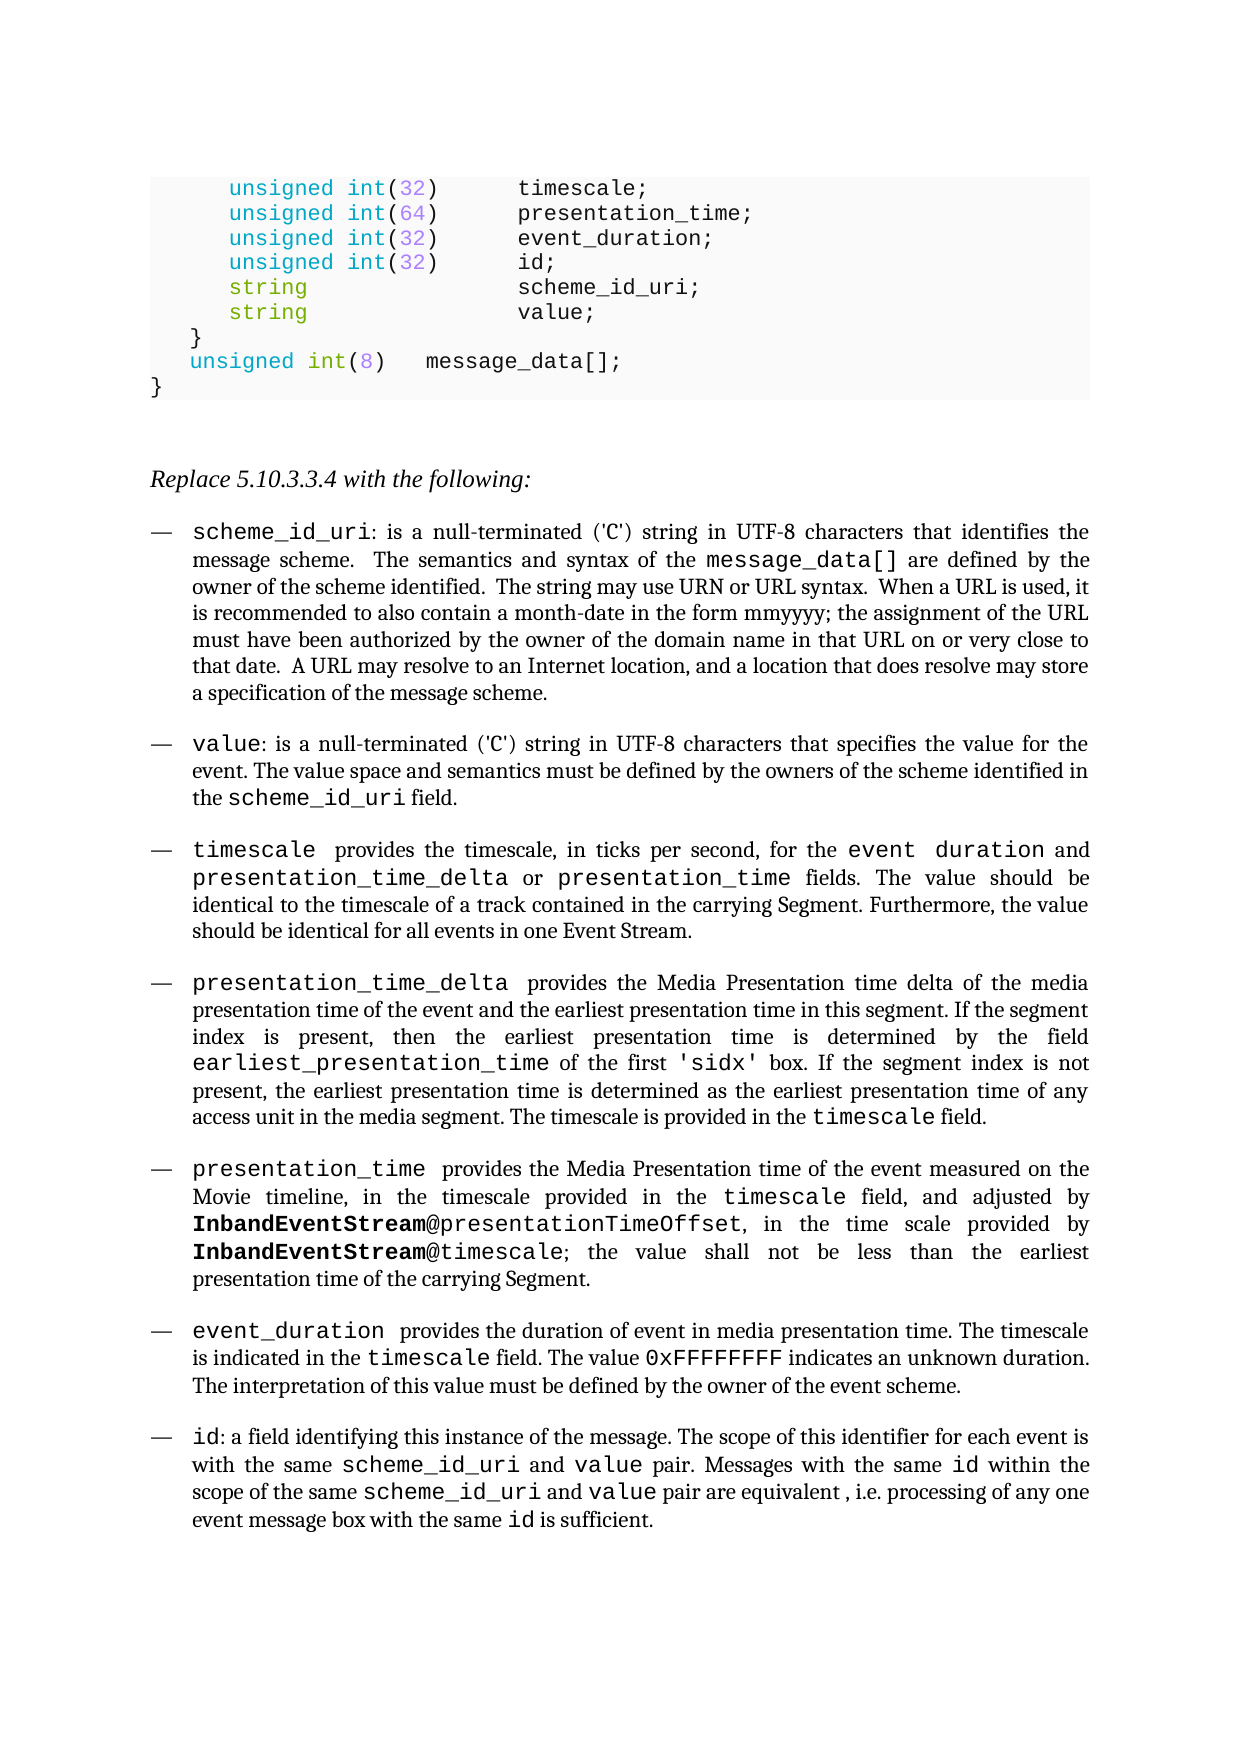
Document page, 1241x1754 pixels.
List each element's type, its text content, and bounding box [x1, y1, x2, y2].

text string scheme_id_uri; [150, 276, 1090, 301]
text Replace 5.10.3.3.4 with the following: [150, 464, 1090, 492]
text unsigned int(32) event_duration; [150, 227, 1090, 252]
text unsigned int(32) id; [150, 252, 1090, 276]
list — value: is a null-terminated ('C') string in UTF-8 characters that specifies the value for the event. The value space and semantics must be defined by the owners of the scheme identified in the scheme_id_uri field. [150, 731, 1090, 812]
text unsigned int(64) presentation_time; [150, 202, 1090, 227]
list — scheme_id_uri: is a null-terminated ('C') string in UTF-8 characters that identifies the message scheme. The semantics and syntax of the message_data[] are defined by the owner of the scheme identified. The string may use URN or URL syntax. When a URL is used, it is recommended to also contain a month-date in the form mmyyyy; the assignment of the URL must have been authorized by the owner of the domain name in that URL on or very close to that date. A URL may resolve to an Internet location, and a location that does resolve may store a specification of the message scheme. [150, 519, 1090, 706]
text string value; [150, 301, 1090, 326]
list — id: a field identifying this instance of the message. The scope of this identifier for each event is with the same scheme_id_uri and value pair. Messages with the same id within the scope of the same scheme_id_uri and value pair are equivalent , i.e. processing of any one event message box with the same id is sufficient. [150, 1424, 1090, 1534]
list — event_duration provides the duration of event in media presentation time. The timescale is indicated in the timescale field. The value 0xFFFFFFFF indicates an unknown duration. The interpretation of this value must be defined by the owner of the event scheme. [150, 1318, 1090, 1399]
list — timescale provides the timescale, in ticks per second, for the event duration and presentation_time_delta or presentation_time fields. The value should be identical to the timescale of a track contained in the carrying Segment. Furthermore, the value should be identical for all events in one Event Stream. [150, 837, 1090, 945]
text unsigned int(8) message_data[]; [150, 351, 1090, 376]
text } [150, 326, 1090, 351]
list — presentation_time provides the Media Presentation time of the event measured on the Movie timeline, in the timescale provided in the timescale field, and adjusted by InbandEventStream@presentationTimeOffset, in the time scale provided by InbandEventStream@timescale; the value shall not be less than the earliest presentation time of the carrying Segment. [150, 1156, 1090, 1293]
text } [150, 376, 1090, 400]
text unsigned int(32) timescale; [150, 177, 1090, 202]
list — presentation_time_delta provides the Media Presentation time delta of the media presentation time of the event and the earliest presentation time in this segment. If the segment index is present, then the earliest presentation time is determined by the field earliest_presentation_time of the first 'sidx' box. If the segment index is not present, the earliest presentation time is determined as the earliest presentation time of any access unit in the media segment. The timescale is provided in the timescale field. [150, 970, 1090, 1131]
